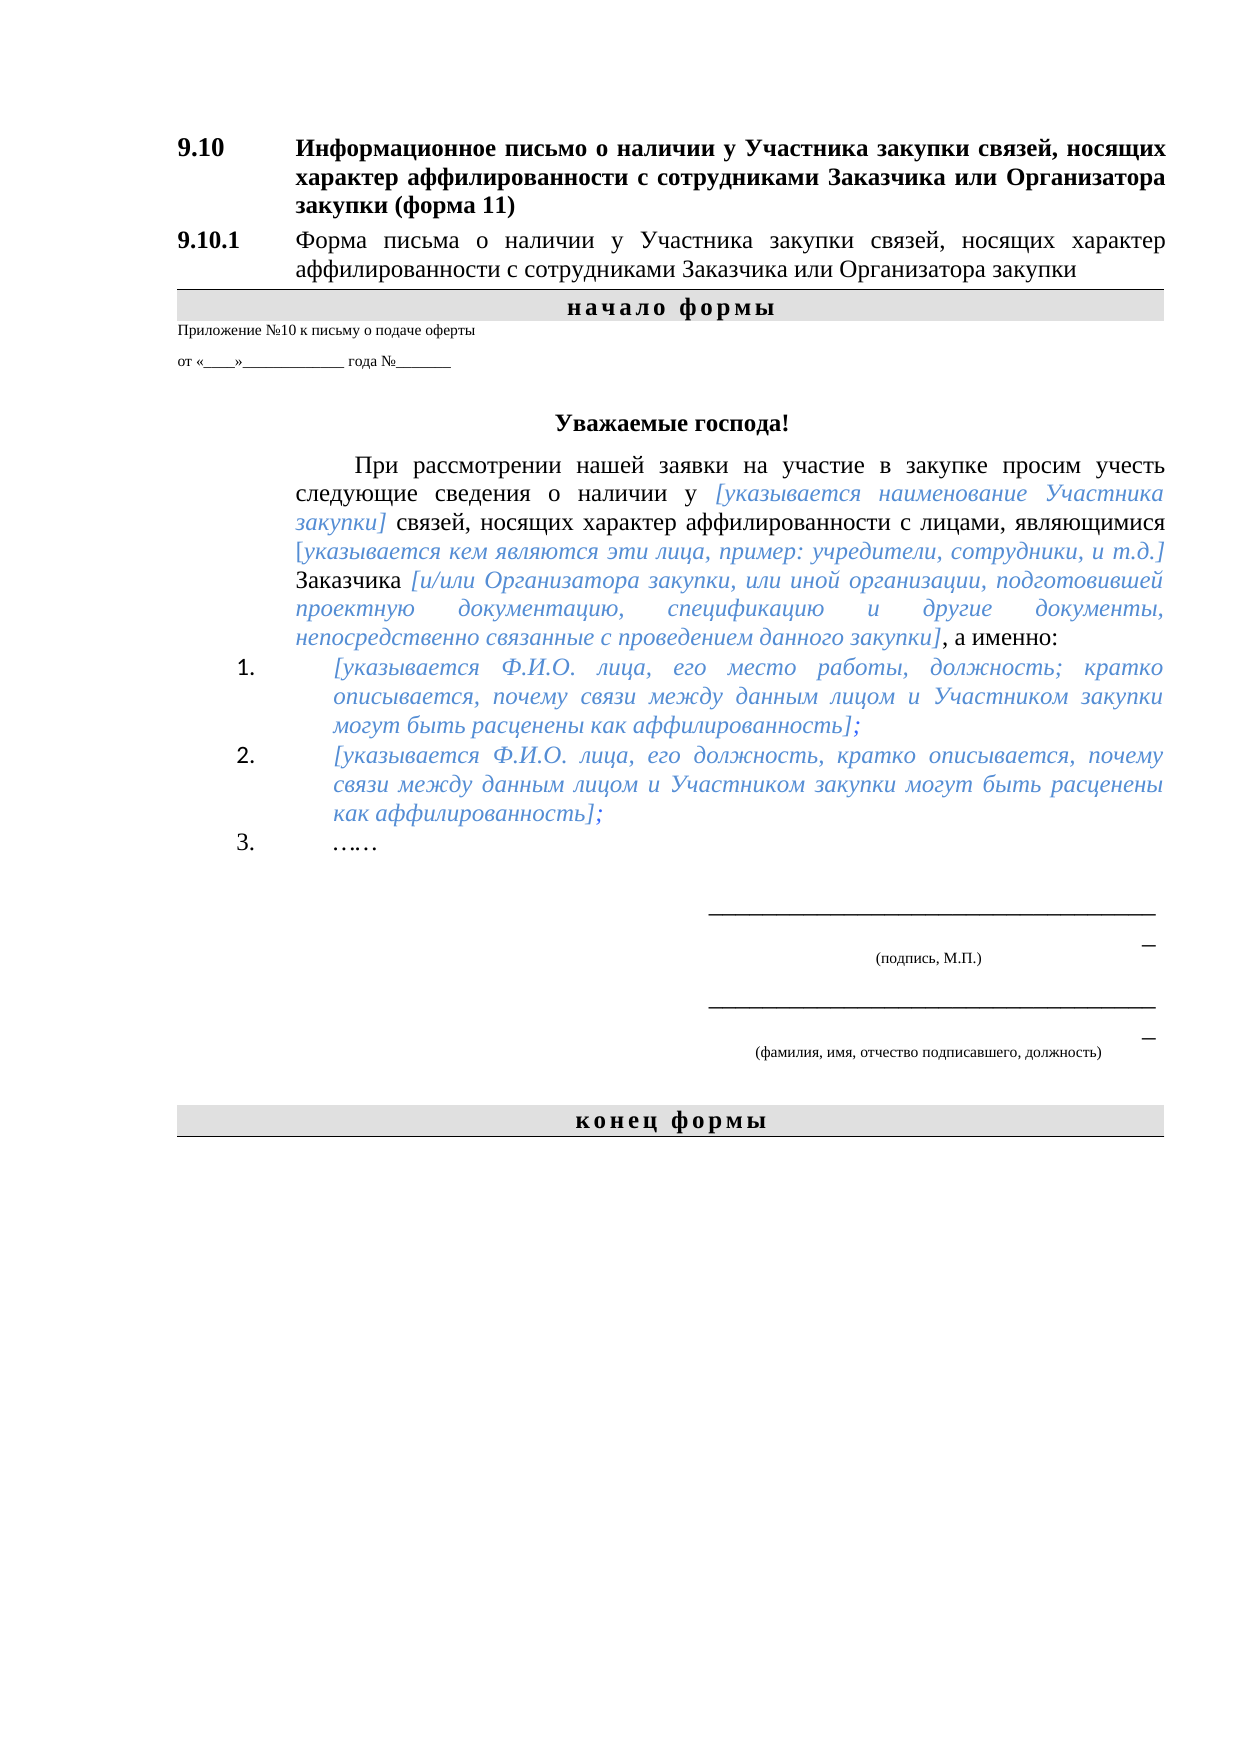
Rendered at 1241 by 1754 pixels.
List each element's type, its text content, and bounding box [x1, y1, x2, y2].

text Уважаемые господа! [177, 408, 1167, 437]
text конец формы [177, 1105, 1164, 1136]
list …… [236, 827, 1167, 856]
list [указывается Ф.И.О. лица, его место работы, должность; кратко описывается, почему связи между данным лицом и Участником закупки могут быть расценены как аффилированность]; [236, 651, 1167, 739]
table_header __________________________________ (подпись, М.П.) [691, 856, 1167, 980]
table_cell __________________________________ (фамилия, имя, отчество подписавшего, должность) [691, 980, 1167, 1074]
text начало формы [177, 290, 1164, 321]
list Форма письма о наличии у Участника закупки связей, носящих характер аффилированности с сотрудниками Заказчика или Организатора закупки [177, 226, 1167, 283]
text Приложение №10 к письму о подаче оферты от «____»_____________ года №_______ [177, 321, 1167, 383]
list Информационное письмо о наличии у Участника закупки связей, носящих характер аффилированности с сотрудниками Заказчика или Организатора закупки (форма 11) [177, 131, 1167, 219]
text При рассмотрении нашей заявки на участие в закупке просим учесть следующие сведения о наличии у [указывается наименование Участника закупки] связей, носящих характер аффилированности с лицами, являющимися [указывается кем являются эти лица, пример: учредители, сотрудники, и т.д.] Заказчика [и/или Организатора закупки, или иной организации, подготовившей проектную документацию, спецификацию и другие документы, непосредственно связанные с проведением данного закупки], а именно: [295, 450, 1167, 651]
list [указывается Ф.И.О. лица, его должность, кратко описывается, почему связи между данным лицом и Участником закупки могут быть расценены как аффилированность]; [236, 739, 1167, 827]
